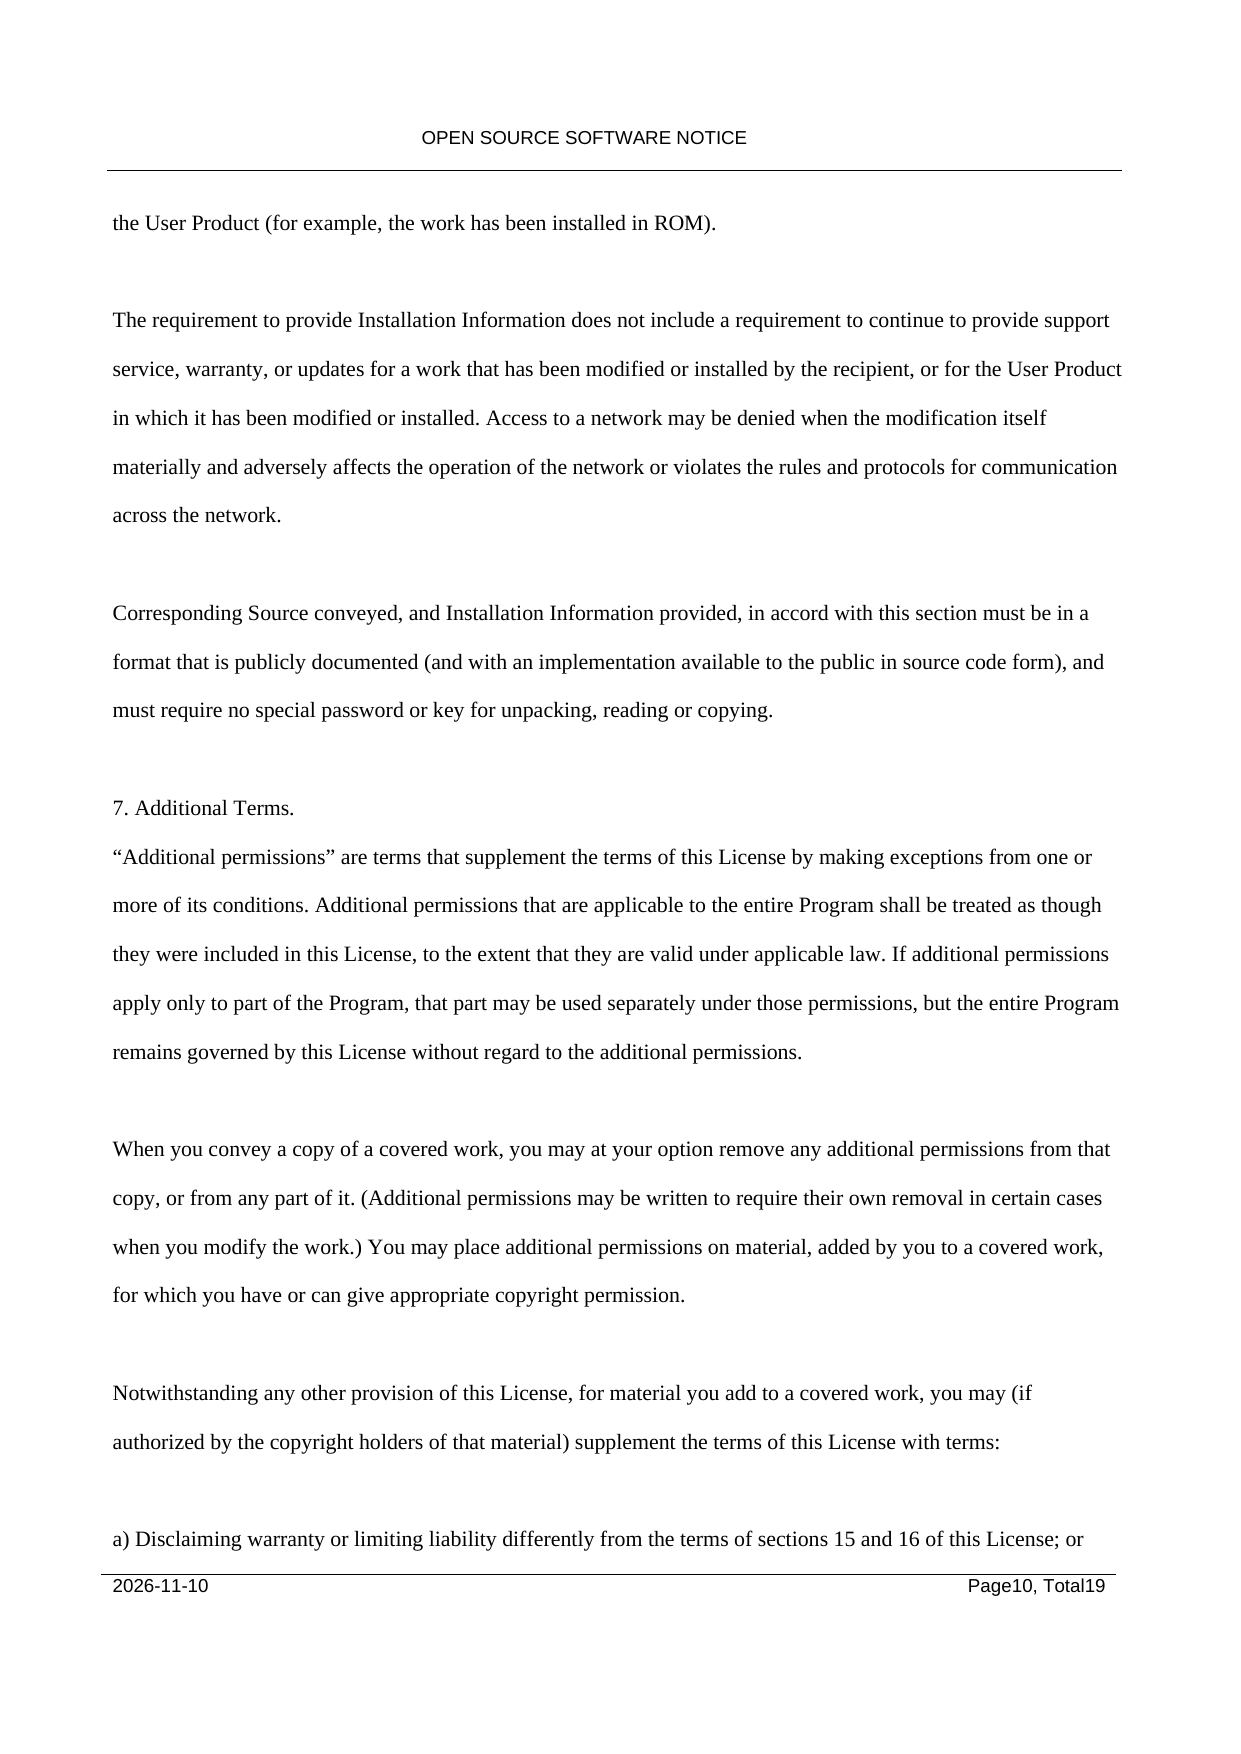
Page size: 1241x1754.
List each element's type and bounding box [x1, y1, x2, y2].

text [112, 206, 1128, 1555]
